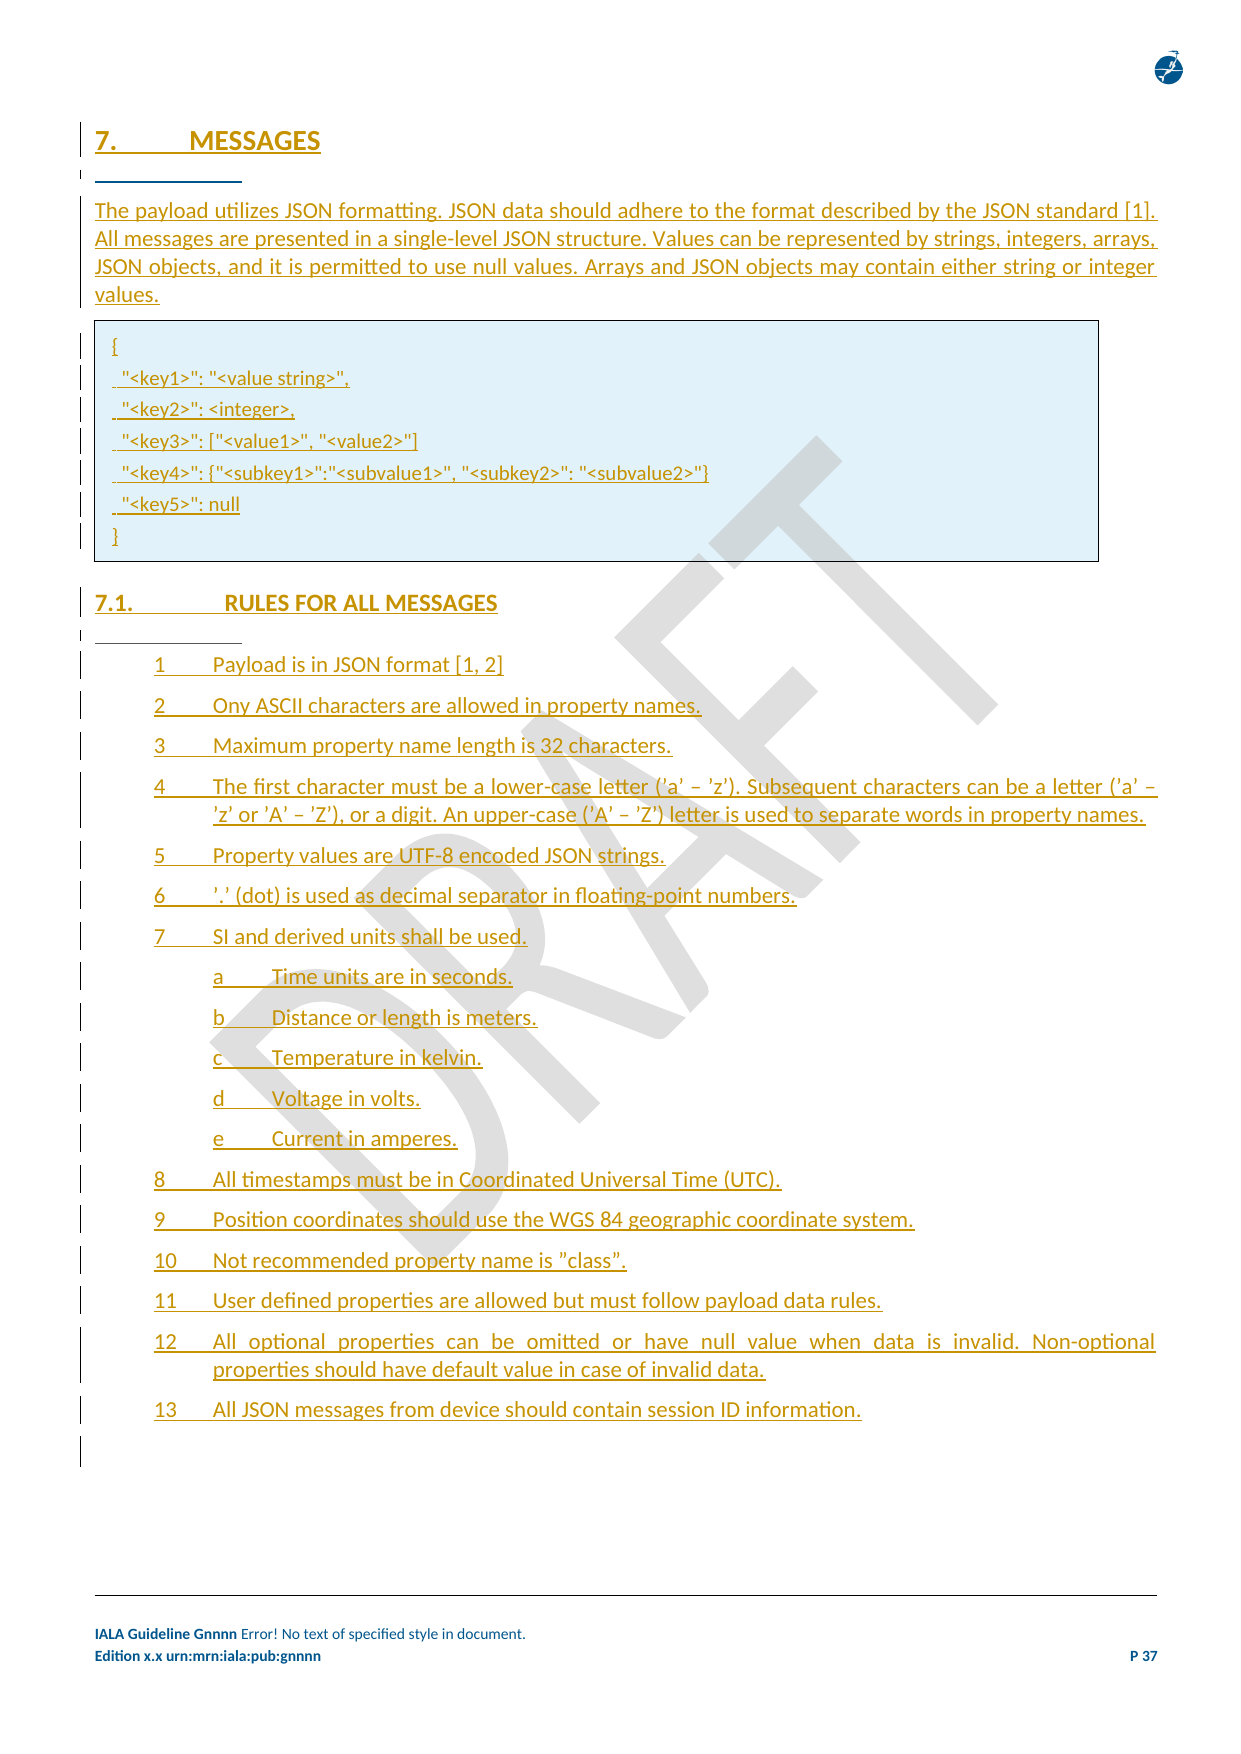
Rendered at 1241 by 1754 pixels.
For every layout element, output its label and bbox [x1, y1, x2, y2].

picture [1123, 0, 1241, 119]
